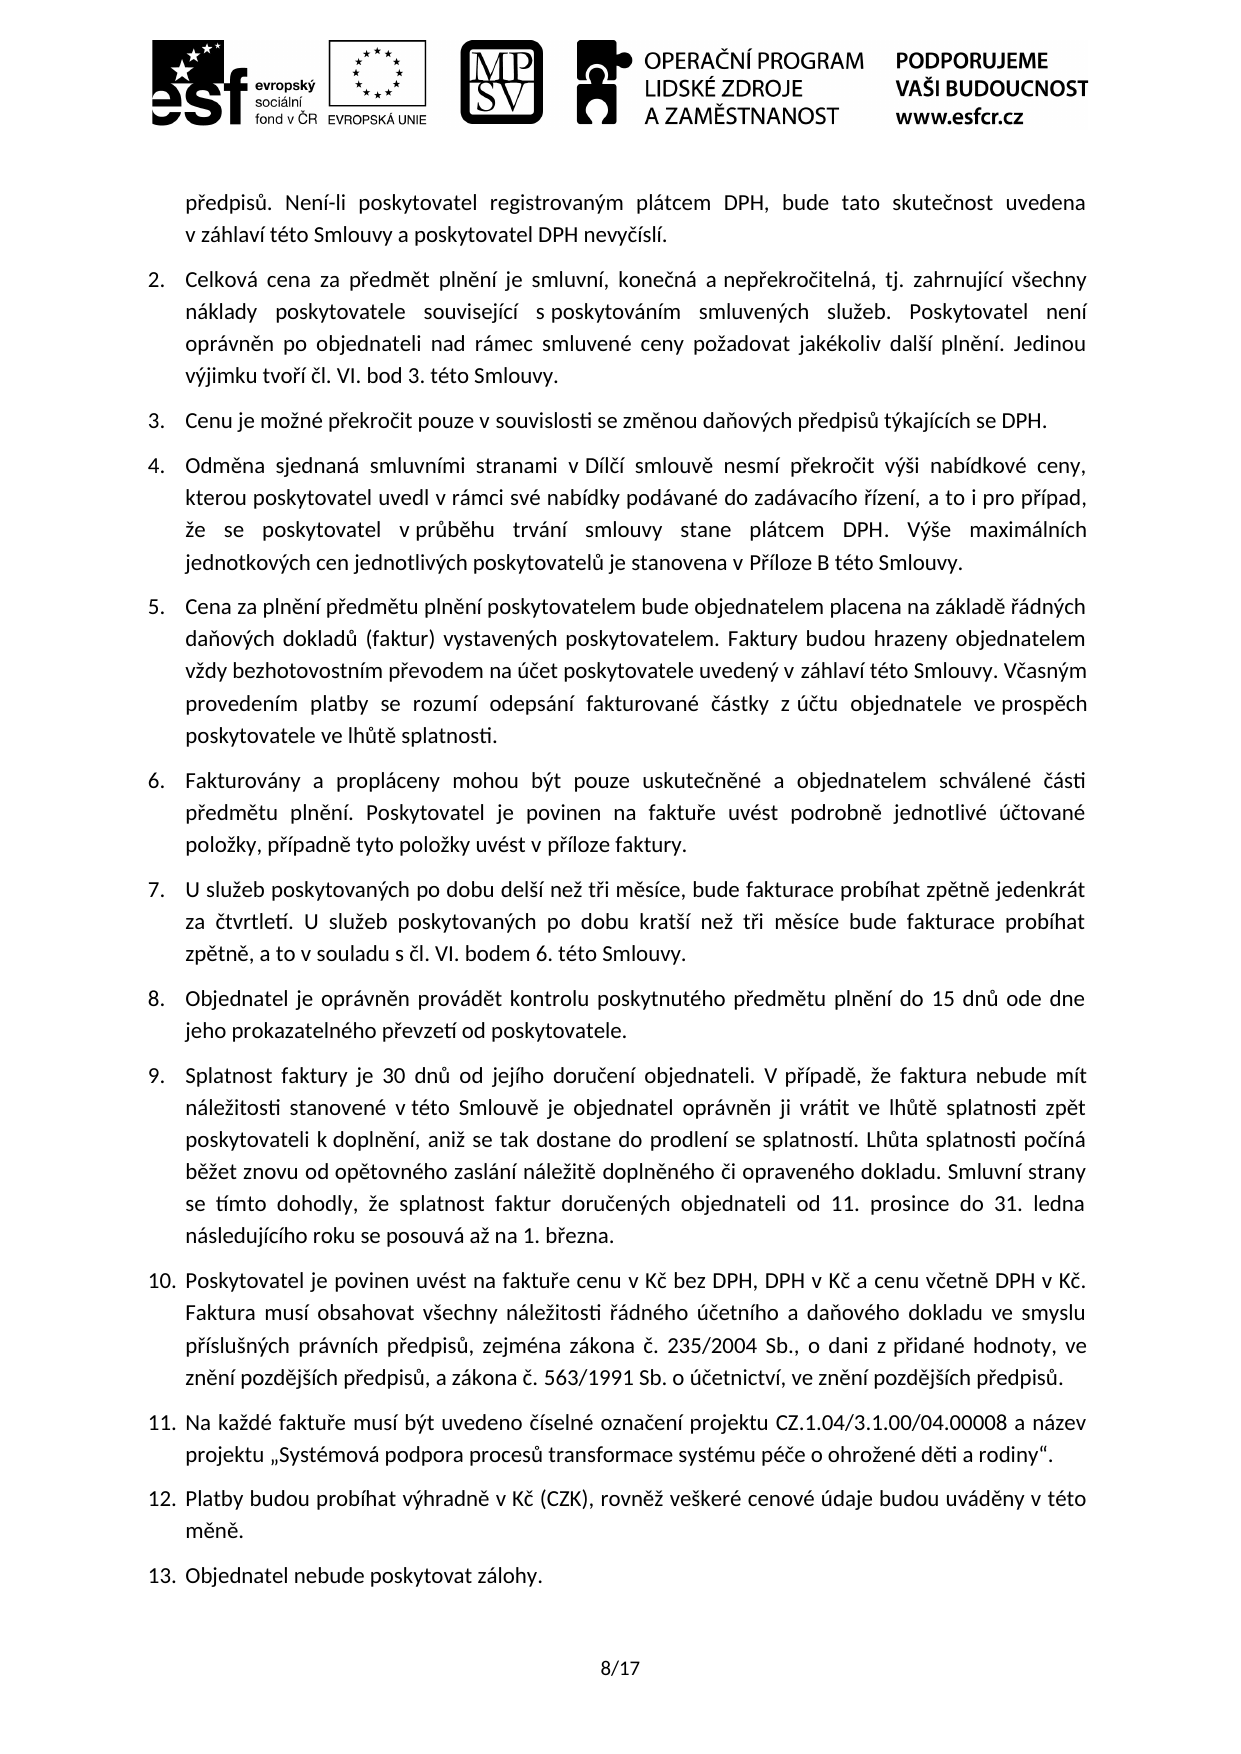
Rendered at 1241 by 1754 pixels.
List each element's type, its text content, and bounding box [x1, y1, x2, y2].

list Cena za plnění předmětu plnění poskytovatelem bude objednatelem placena na základě řádných daňových dokladů (faktur) vystavených poskytovatelem. Faktury budou hrazeny objednatelem vždy bezhotovostním převodem na účet poskytovatele uvedený v záhlaví této Smlouvy. Včasným provedením platby se rozumí odepsání fakturované částky z účtu objednatele ve prospěch poskytovatele ve lhůtě splatnosti. [148, 592, 1087, 749]
list Splatnost faktury je 30 dnů od jejího doručení objednateli. V případě, že faktura nebude mít náležitosti stanovené v této Smlouvě je objednatel oprávněn ji vrátit ve lhůtě splatnosti zpět poskytovateli k doplnění, aniž se tak dostane do prodlení se splatností. Lhůta splatnosti počíná běžet znovu od opětovného zaslání náležitě doplněného či opraveného dokladu. Smluvní strany se tímto dohodly, že splatnost faktur doručených objednateli od 11. prosince do 31. ledna následujícího roku se posouvá až na 1. března. [148, 1061, 1087, 1250]
list Fakturovány a propláceny mohou být pouze uskutečněné a objednatelem schválené části předmětu plnění. Poskytovatel je povinen na faktuře uvést podrobně jednotlivé účtované položky, případně tyto položky uvést v příloze faktury. [148, 766, 1087, 858]
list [148, 188, 1087, 248]
list Platby budou probíhat výhradně v Kč (CZK), rovněž veškeré cenové údaje budou uváděny v této měně. [148, 1484, 1087, 1545]
list Objednatel je oprávněn provádět kontrolu poskytnutého předmětu plnění do 15 dnů ode dne jeho prokazatelného převzetí od poskytovatele. [148, 984, 1087, 1044]
list Objednatel nebude poskytovat zálohy. [148, 1561, 1087, 1589]
list Poskytovatel je povinen uvést na faktuře cenu v Kč bez DPH, DPH v Kč a cenu včetně DPH v Kč. Faktura musí obsahovat všechny náležitosti řádného účetního a daňového dokladu ve smyslu příslušných právních předpisů, zejména zákona č. 235/2004 Sb., o dani z přidané hodnoty, ve znění pozdějších předpisů, a zákona č. 563/1991 Sb. o účetnictví, ve znění pozdějších předpisů. [148, 1266, 1087, 1391]
picture [152, 40, 1089, 130]
list Cenu je možné překročit pouze v souvislosti se změnou daňových předpisů týkajících se DPH. [148, 406, 1087, 434]
list Celková cena za předmět plnění je smluvní, konečná a nepřekročitelná, tj. zahrnující všechny náklady poskytovatele související s poskytováním smluvených služeb. Poskytovatel není oprávněn po objednateli nad rámec smluvené ceny požadovat jakékoliv další plnění. Jedinou výjimku tvoří čl. VI. bod 3. této Smlouvy. [148, 265, 1087, 390]
list U služeb poskytovaných po dobu delší než tři měsíce, bude fakturace probíhat zpětně jedenkrát za čtvrtletí. U služeb poskytovaných po dobu kratší než tři měsíce bude fakturace probíhat zpětně, a to v souladu s čl. VI. bodem 6. této Smlouvy. [148, 875, 1087, 967]
list Na každé faktuře musí být uvedeno číselné označení projektu CZ.1.04/3.1.00/04.00008 a název projektu „Systémová podpora procesů transformace systému péče o ohrožené děti a rodiny“. [148, 1408, 1087, 1468]
list Odměna sjednaná smluvními stranami v Dílčí smlouvě nesmí překročit výši nabídkové ceny, kterou poskytovatel uvedl v rámci své nabídky podávané do zadávacího řízení, a to i pro případ, že se poskytovatel v průběhu trvání smlouvy stane plátcem DPH. Výše maximálních jednotkových cen jednotlivých poskytovatelů je stanovena v Příloze B této Smlouvy. [148, 451, 1087, 576]
